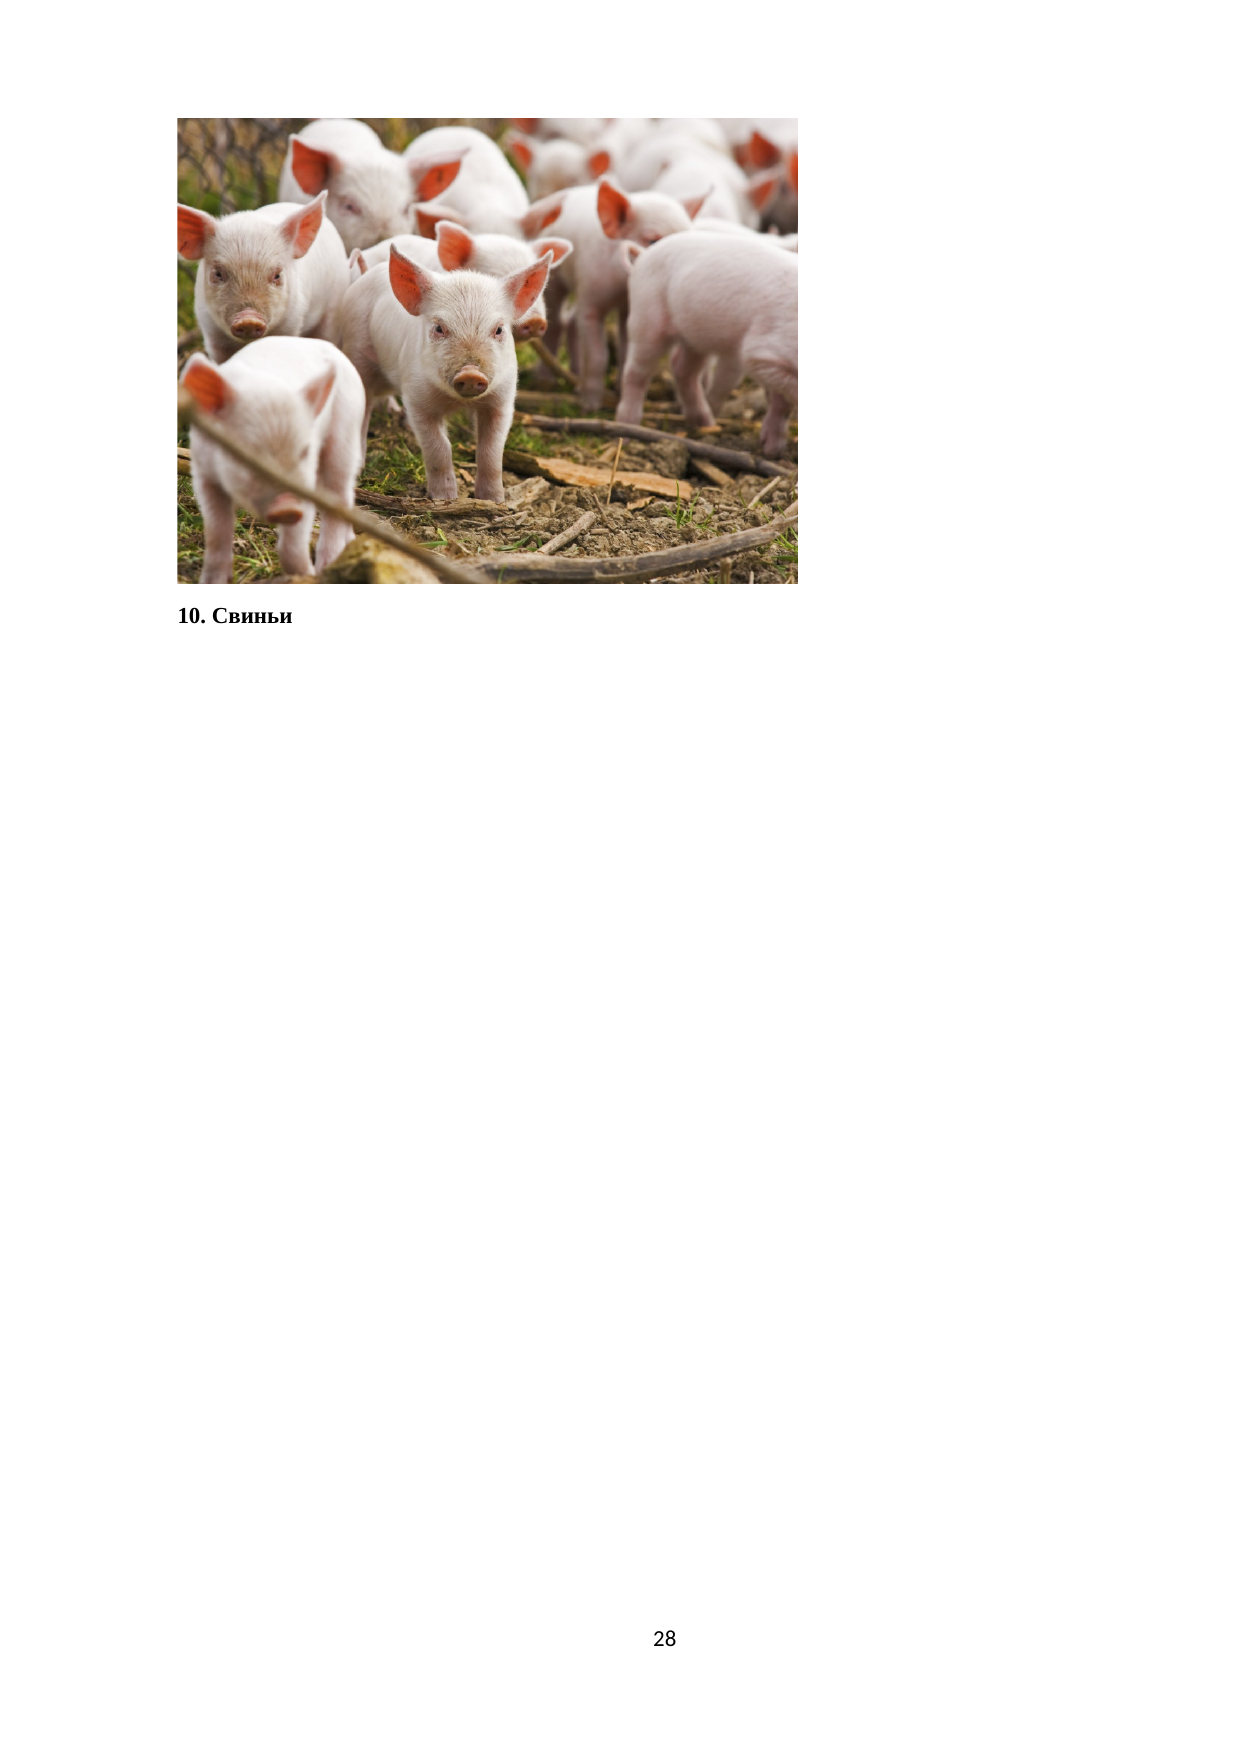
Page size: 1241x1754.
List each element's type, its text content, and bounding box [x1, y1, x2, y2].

text 10. Свиньи [177, 603, 1152, 629]
picture [177, 118, 798, 584]
